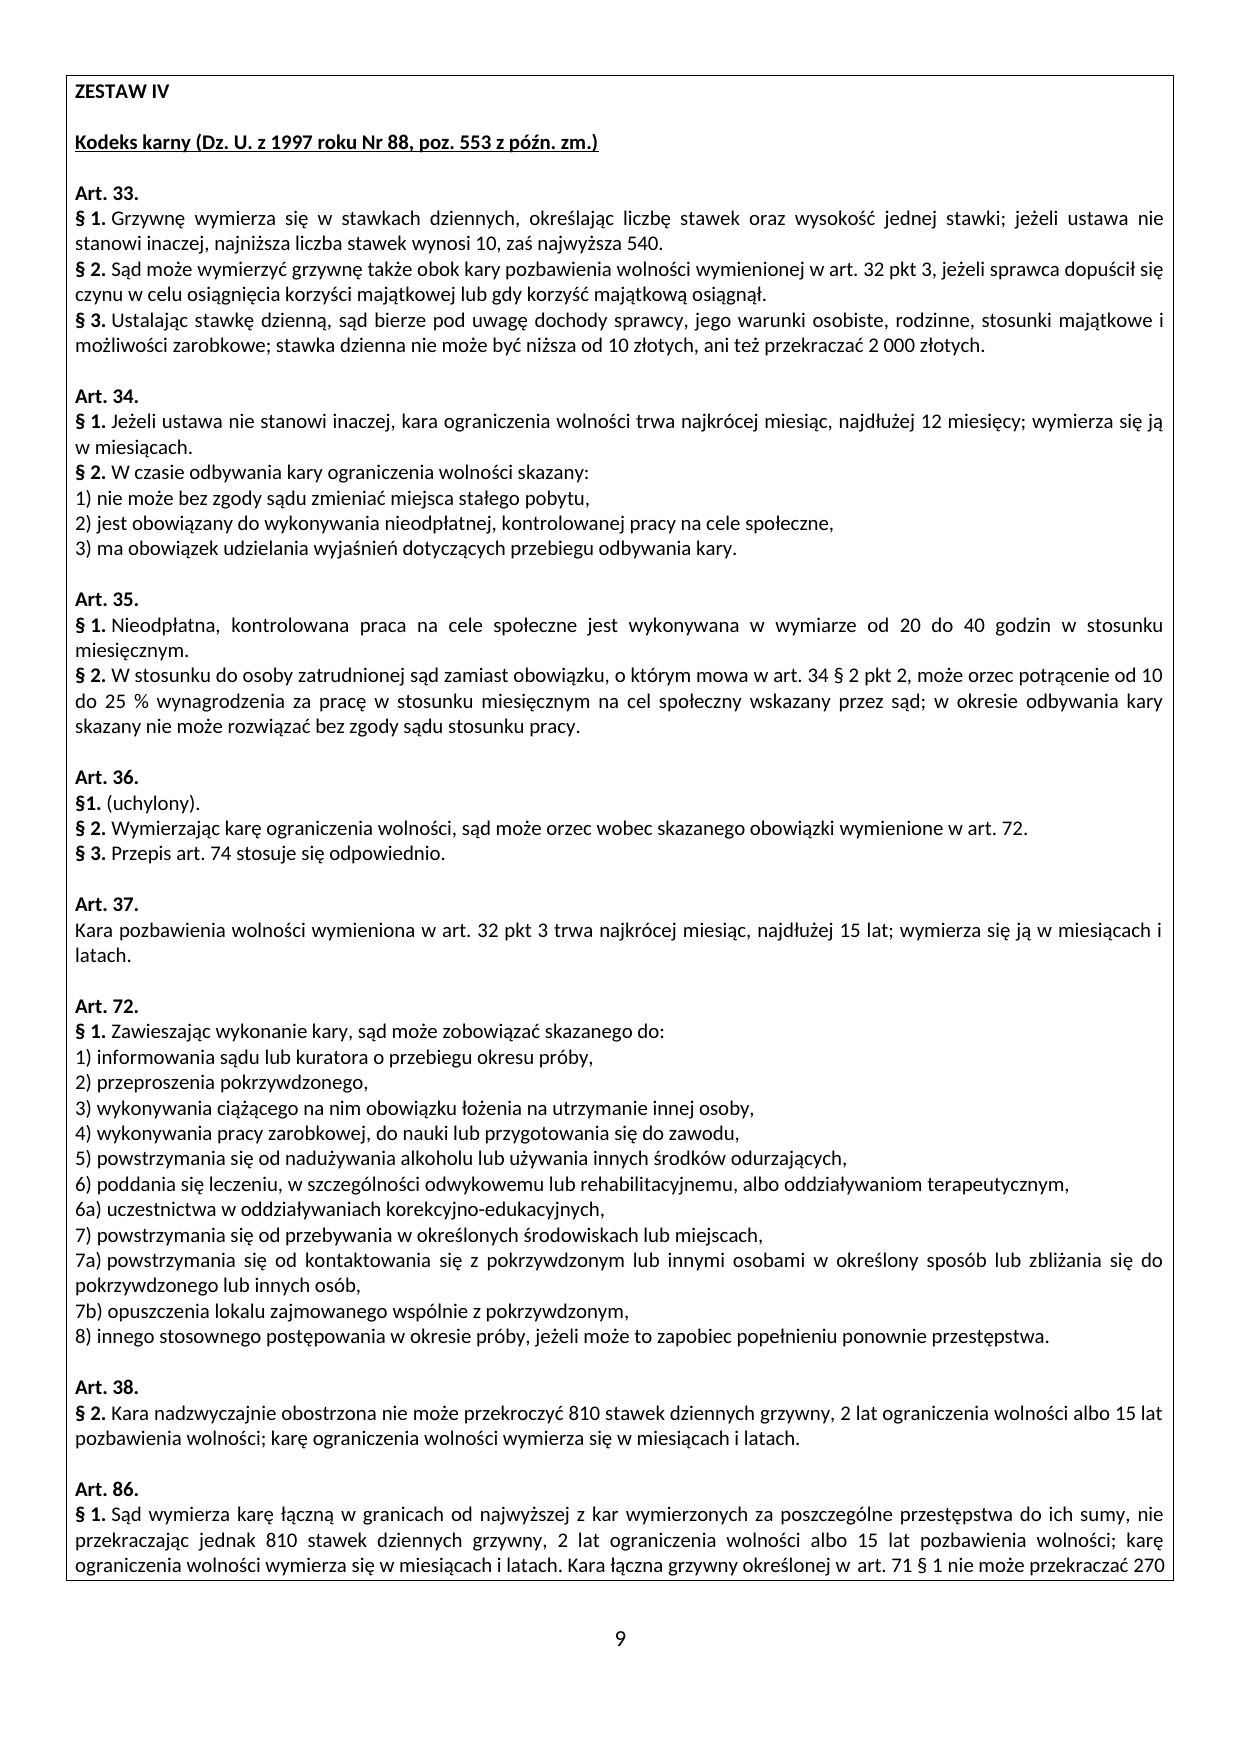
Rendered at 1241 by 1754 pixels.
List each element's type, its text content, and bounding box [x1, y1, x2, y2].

list 6) poddania się leczeniu, w szczególności odwykowemu lub rehabilitacyjnemu, albo oddziaływaniom terapeutycznym, [75, 1171, 1165, 1196]
list Art. 33. [75, 180, 1165, 205]
list 1) nie może bez zgody sądu zmieniać miejsca stałego pobytu, [75, 485, 1165, 510]
list 4) wykonywania pracy zarobkowej, do nauki lub przygotowania się do zawodu, [75, 1120, 1165, 1146]
list § 2. Sąd może wymierzyć grzywnę także obok kary pozbawienia wolności wymienionej w art. 32 pkt 3, jeżeli sprawca dopuścił się czynu w celu osiągnięcia korzyści majątkowej lub gdy korzyść majątkową osiągnął. [75, 256, 1165, 307]
list 1) informowania sądu lub kuratora o przebiegu okresu próby, [75, 1044, 1165, 1069]
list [67, 1498, 1173, 1580]
list § 1. Nieodpłatna, kontrolowana praca na cele społeczne jest wykonywana w wymiarze od 20 do 40 godzin w stosunku miesięcznym. [75, 612, 1165, 663]
list 2) jest obowiązany do wykonywania nieodpłatnej, kontrolowanej pracy na cele społeczne, [75, 510, 1165, 536]
list § 2. W stosunku do osoby zatrudnionej sąd zamiast obowiązku, o którym mowa w art. 34 § 2 pkt 2, może orzec potrącenie od 10 do 25 % wynagrodzenia za pracę w stosunku miesięcznym na cel społeczny wskazany przez sąd; w okresie odbywania kary skazany nie może rozwiązać bez zgody sądu stosunku pracy. [75, 663, 1165, 739]
list 3) wykonywania ciążącego na nim obowiązku łożenia na utrzymanie innej osoby, [75, 1095, 1165, 1120]
list Kara pozbawienia wolności wymieniona w art. 32 pkt 3 trwa najkrócej miesiąc, najdłużej 15 lat; wymierza się ją w miesiącach i latach. [75, 917, 1165, 968]
list ZESTAW IV [67, 76, 1173, 103]
list Art. 38. [75, 1374, 1165, 1400]
list 5) powstrzymania się od nadużywania alkoholu lub używania innych środków odurzających, [75, 1146, 1165, 1171]
list Art. 35. [75, 586, 1165, 612]
list § 3. Przepis art. 74 stosuje się odpowiednio. [75, 841, 1165, 866]
list Kodeks karny (Dz. U. z 1997 roku Nr 88, poz. 553 z późn. zm.) [75, 129, 1165, 154]
list 7b) opuszczenia lokalu zajmowanego wspólnie z pokrzywdzonym, [75, 1298, 1165, 1323]
list 7a) powstrzymania się od kontaktowania się z pokrzywdzonym lub innymi osobami w określony sposób lub zbliżania się do pokrzywdzonego lub innych osób, [75, 1247, 1165, 1298]
list § 2. Kara nadzwyczajnie obostrzona nie może przekroczyć 810 stawek dziennych grzywny, 2 lat ograniczenia wolności albo 15 lat pozbawienia wolności; karę ograniczenia wolności wymierza się w miesiącach i latach. [75, 1400, 1165, 1451]
list 2) przeproszenia pokrzywdzonego, [75, 1069, 1165, 1095]
list 6a) uczestnictwa w oddziaływaniach korekcyjno-edukacyjnych, [75, 1196, 1165, 1222]
list Art. 86. [75, 1476, 1165, 1498]
list Art. 34. [75, 383, 1165, 408]
list Art. 37. [75, 891, 1165, 917]
list 3) ma obowiązek udzielania wyjaśnień dotyczących przebiegu odbywania kary. [75, 536, 1165, 561]
list § 2. W czasie odbywania kary ograniczenia wolności skazany: [75, 459, 1165, 485]
list § 1. Zawieszając wykonanie kary, sąd może zobowiązać skazanego do: [75, 1018, 1165, 1044]
list 8) innego stosownego postępowania w okresie próby, jeżeli może to zapobiec popełnieniu ponownie przestępstwa. [75, 1323, 1165, 1349]
list § 2. Wymierzając karę ograniczenia wolności, sąd może orzec wobec skazanego obowiązki wymienione w art. 72. [75, 815, 1165, 841]
list § 3. Ustalając stawkę dzienną, sąd bierze pod uwagę dochody sprawcy, jego warunki osobiste, rodzinne, stosunki majątkowe i możliwości zarobkowe; stawka dzienna nie może być niższa od 10 złotych, ani też przekraczać 2 000 złotych. [75, 307, 1165, 358]
list Art. 36. [75, 764, 1165, 790]
list § 1. Grzywnę wymierza się w stawkach dziennych, określając liczbę stawek oraz wysokość jednej stawki; jeżeli ustawa nie stanowi inaczej, najniższa liczba stawek wynosi 10, zaś najwyższa 540. [75, 205, 1165, 256]
list § 1. Jeżeli ustawa nie stanowi inaczej, kara ograniczenia wolności trwa najkrócej miesiąc, najdłużej 12 miesięcy; wymierza się ją w miesiącach. [75, 408, 1165, 459]
list §1. (uchylony). [75, 790, 1165, 815]
list 7) powstrzymania się od przebywania w określonych środowiskach lub miejscach, [75, 1222, 1165, 1247]
list Art. 72. [75, 993, 1165, 1018]
